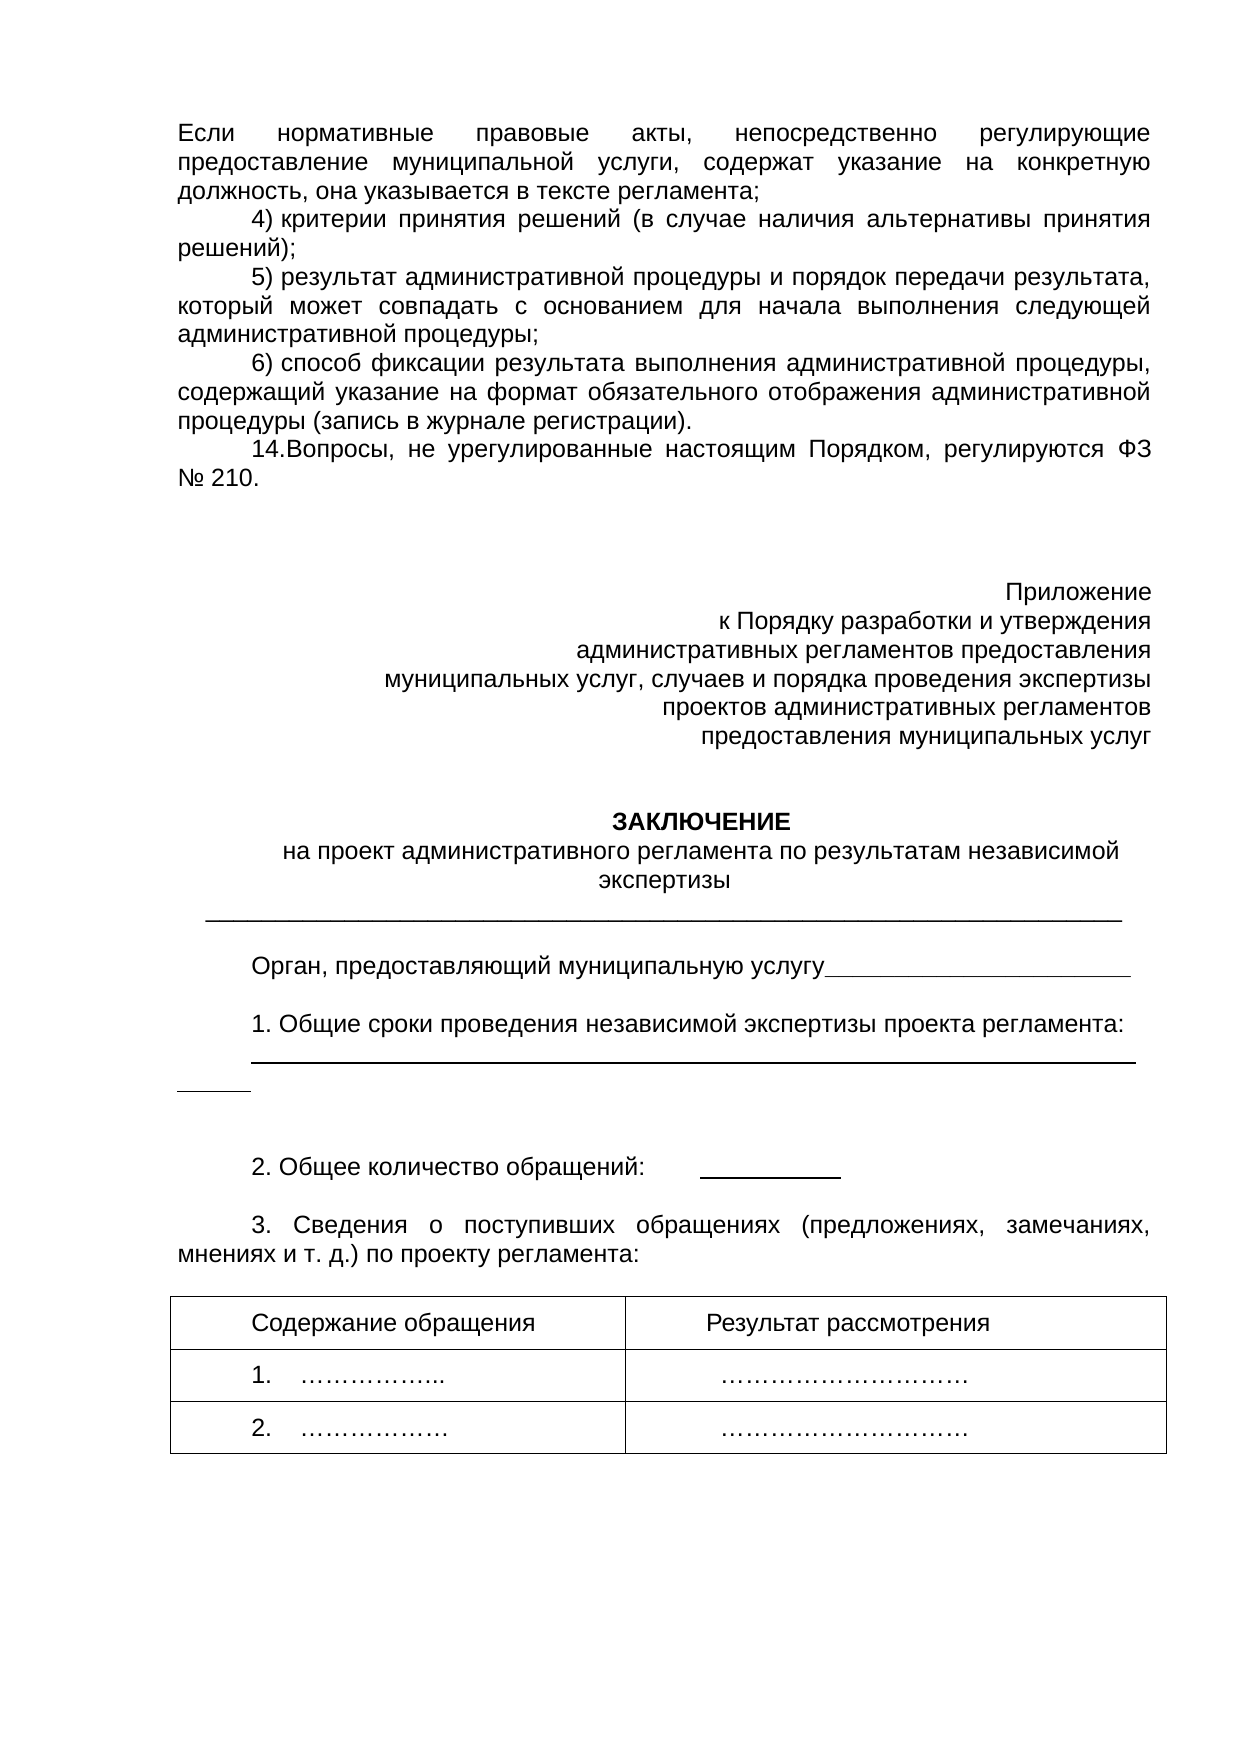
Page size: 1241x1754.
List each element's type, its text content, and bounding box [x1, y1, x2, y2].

text 5) результат административной процедуры и порядок передачи результата, который может совпадать с основанием для начала выполнения следующей административной процедуры; [177, 262, 1152, 348]
text 14.Вопросы, не урегулированные настоящим Порядком, регулируются ФЗ № 210. [177, 434, 1152, 492]
text ЗАКЛЮЧЕНИЕ [177, 807, 1152, 836]
text 6) способ фиксации результата выполнения административной процедуры, содержащий указание на формат обязательного отображения административной процедуры (запись в журнале регистрации). [177, 348, 1152, 434]
table_cell 2. ……………… [171, 1402, 625, 1453]
text Орган, предоставляющий муниципальную услугу______________________ [177, 951, 1152, 980]
text муниципальных услуг, случаев и порядка проведения экспертизы [177, 664, 1152, 692]
table_cell ………………………… [626, 1350, 1166, 1401]
text 3. Сведения о поступивших обращениях (предложениях, замечаниях, мнениях и т. д.) по проекту регламента: [177, 1210, 1152, 1267]
text Приложение [177, 577, 1152, 606]
text 2. Общее количество обращений: [177, 1152, 1152, 1181]
table_cell ………………………… [626, 1402, 1166, 1453]
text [177, 118, 1152, 204]
table_header Результат рассмотрения [626, 1297, 1166, 1348]
text проектов административных регламентов [177, 692, 1152, 721]
text на проект административного регламента по результатам независимой экспертизы __________________________________________________________________ [177, 836, 1152, 922]
text предоставления муниципальных услуг [177, 721, 1152, 750]
table_cell 1. ……………... [171, 1350, 625, 1401]
table_header Содержание обращения [171, 1297, 625, 1348]
text __________________ [177, 1037, 1152, 1095]
text 1. Общие сроки проведения независимой экспертизы проекта регламента: [177, 1009, 1152, 1037]
text к Порядку разработки и утверждения [177, 606, 1152, 635]
text 4) критерии принятия решений (в случае наличия альтернативы принятия решений); [177, 204, 1152, 262]
text административных регламентов предоставления [177, 635, 1152, 664]
